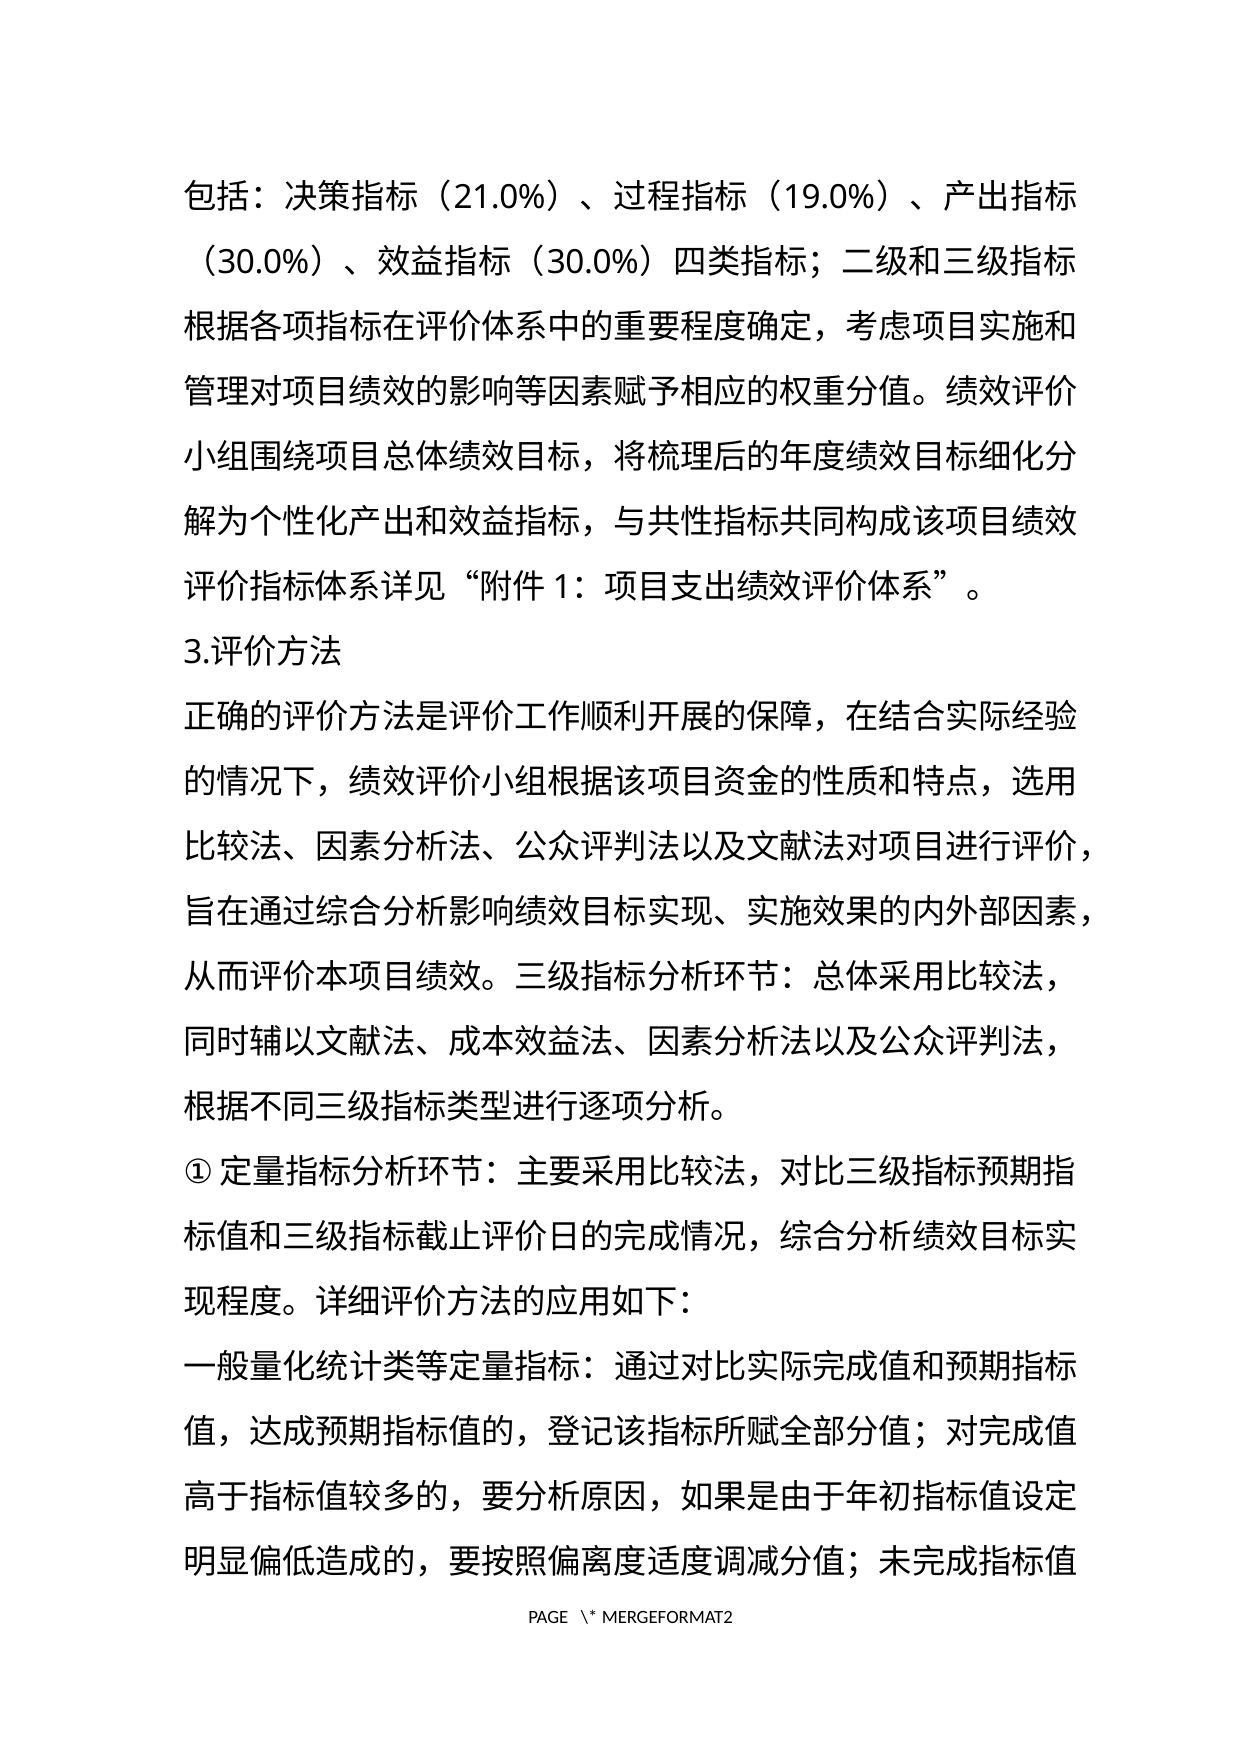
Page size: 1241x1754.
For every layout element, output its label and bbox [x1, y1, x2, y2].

text [183, 162, 1078, 1592]
